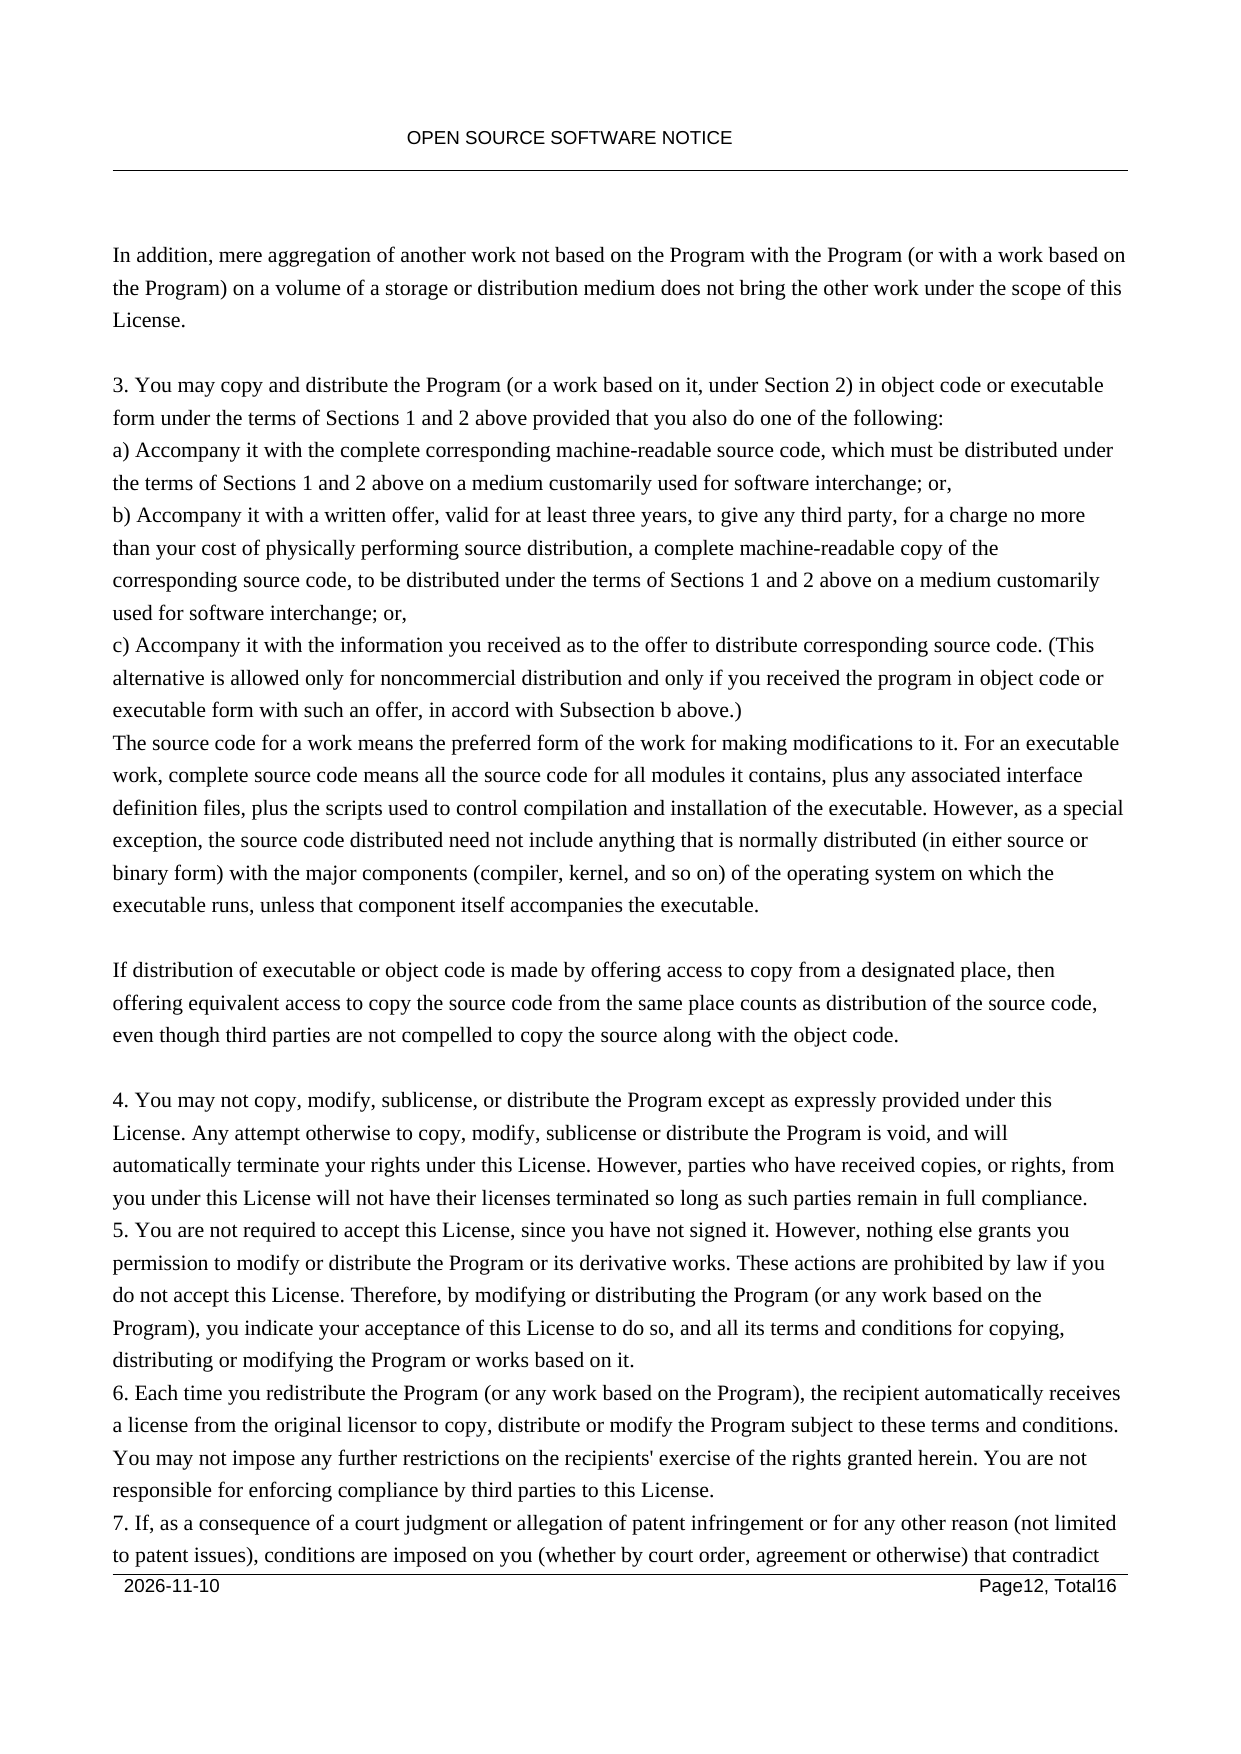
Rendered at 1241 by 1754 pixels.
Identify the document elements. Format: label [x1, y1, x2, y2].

text [112, 206, 1128, 1571]
